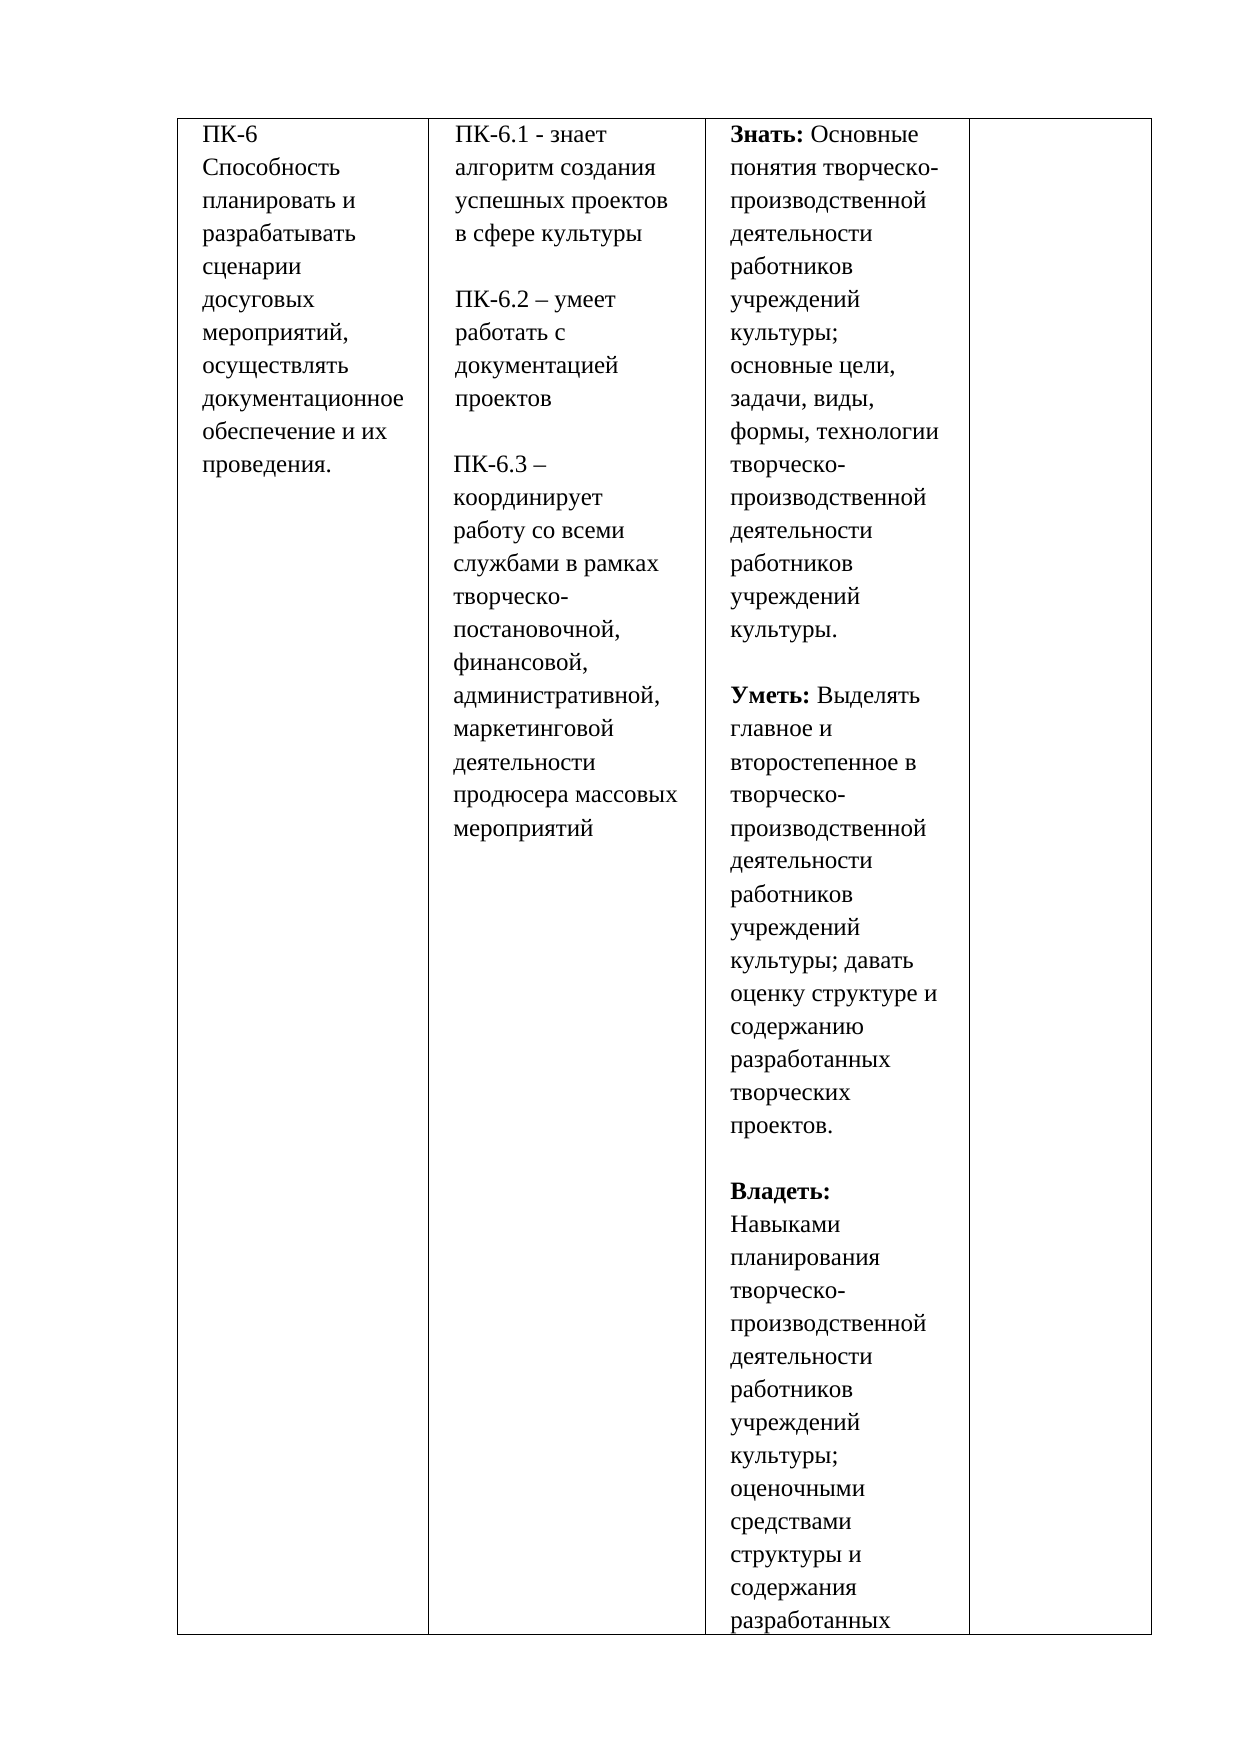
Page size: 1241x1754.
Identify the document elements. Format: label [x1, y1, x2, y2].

table_cell [429, 119, 705, 1634]
table_cell [178, 119, 428, 1634]
table_cell [706, 119, 969, 1634]
table_cell [970, 119, 1151, 1634]
